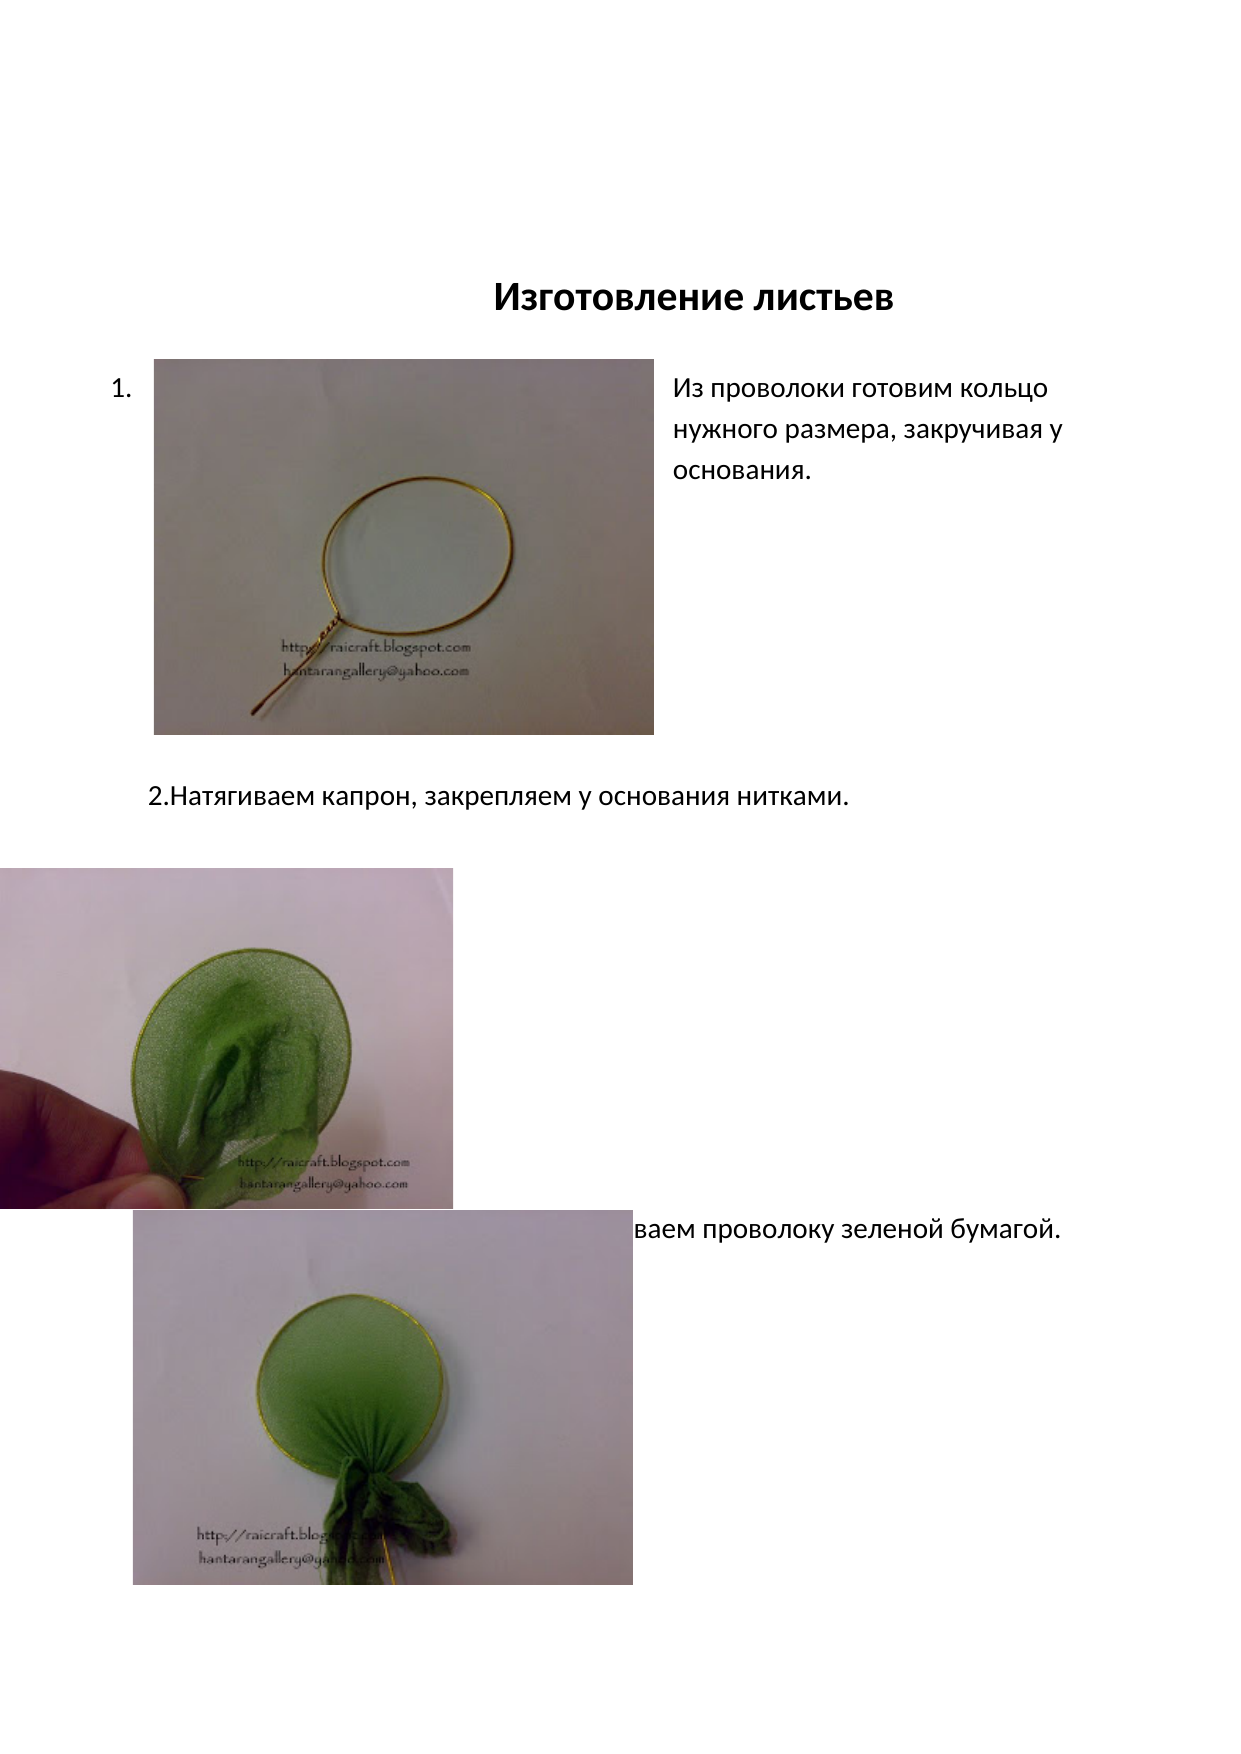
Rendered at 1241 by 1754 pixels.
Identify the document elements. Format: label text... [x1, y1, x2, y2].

list Изготовление листьев [236, 270, 1152, 321]
text 3.Аккуратно отрезаем хвостики, обматываем проволоку зеленой бумагой. [633, 1210, 1152, 1246]
picture [132, 1210, 633, 1585]
picture [153, 359, 654, 735]
picture [0, 868, 454, 1209]
